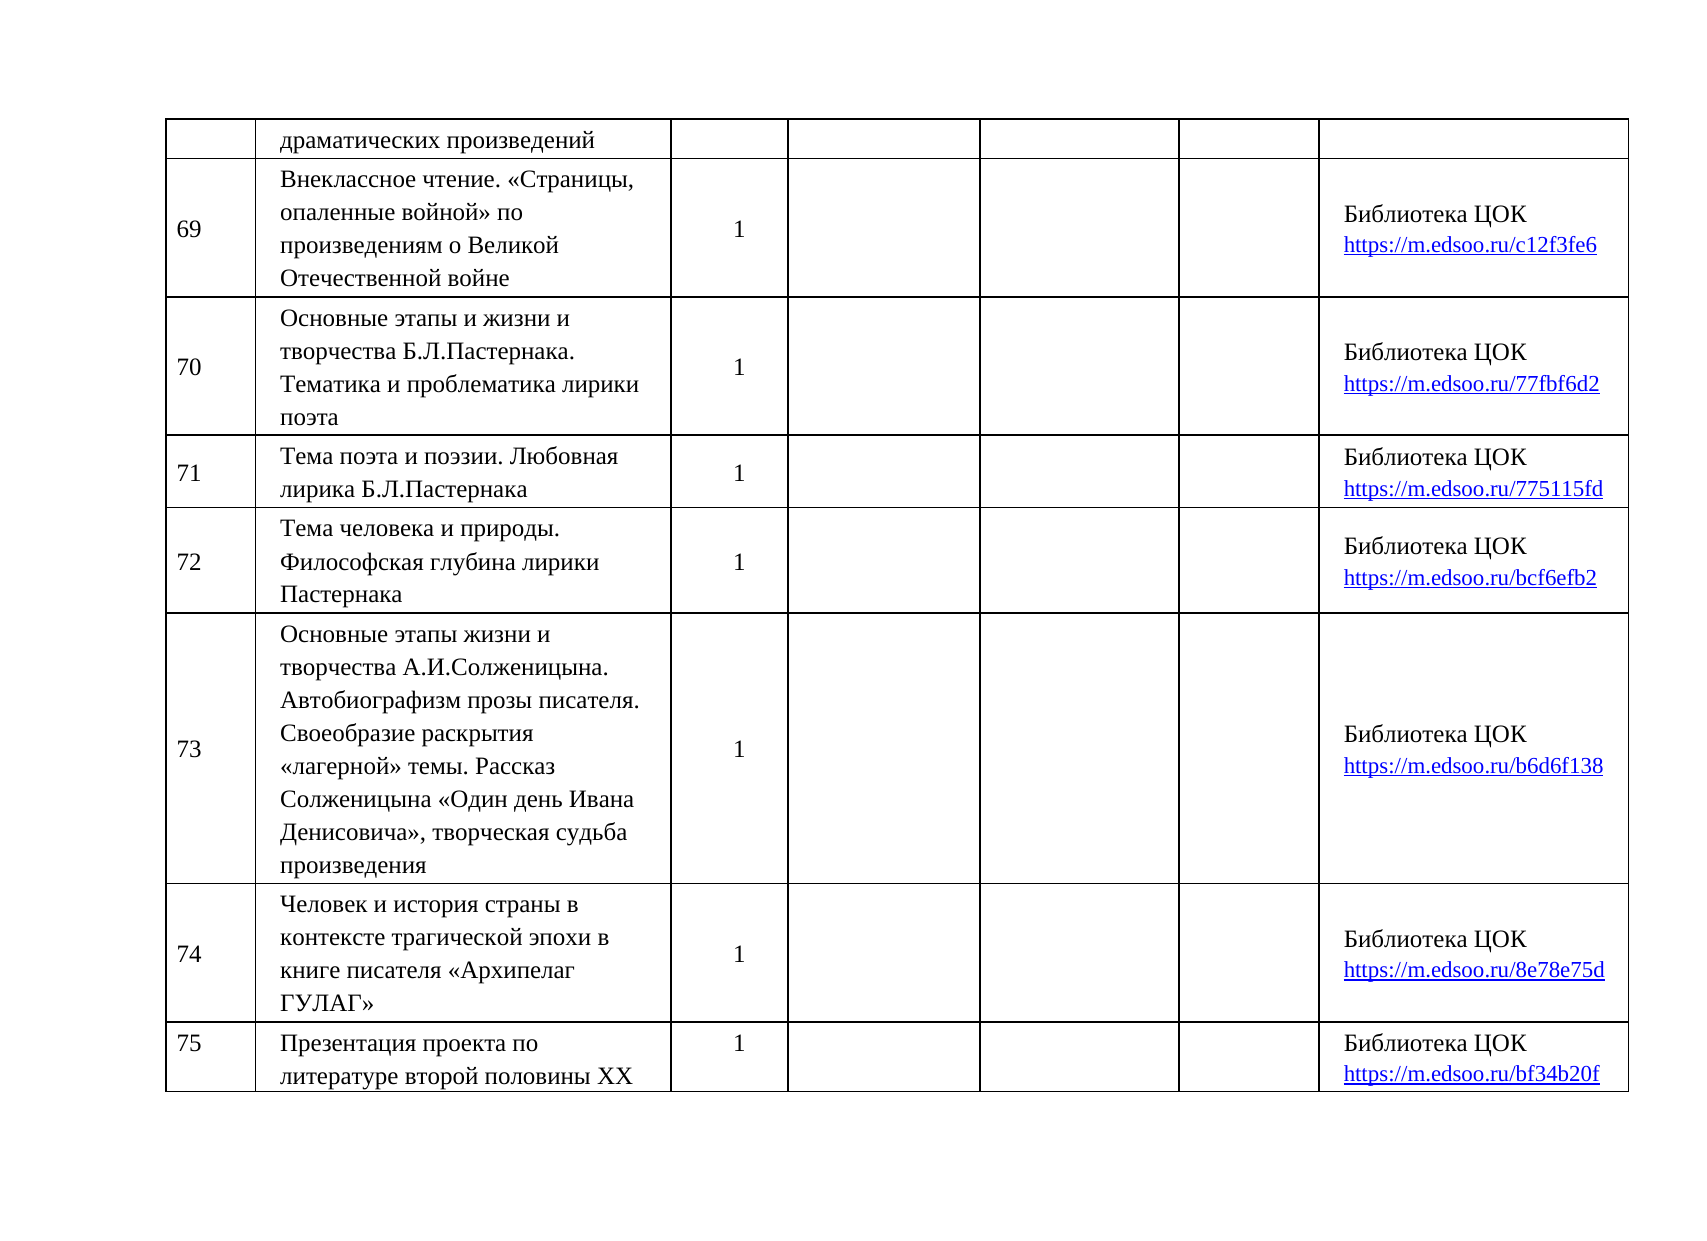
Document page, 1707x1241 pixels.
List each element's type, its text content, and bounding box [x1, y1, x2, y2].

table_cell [1320, 120, 1628, 157]
table_cell [789, 614, 979, 883]
table_cell 1 [672, 1023, 787, 1091]
table_cell [981, 508, 1178, 612]
table_cell [789, 298, 979, 434]
table_cell 75 [167, 1023, 255, 1091]
table_cell [981, 884, 1178, 1021]
table_cell 1 [672, 884, 787, 1021]
table_cell [1180, 298, 1318, 434]
table_cell Основные этапы и жизни и творчества Б.Л.Пастернака. Тематика и проблематика лирики поэта [256, 298, 670, 434]
table_cell [981, 1023, 1178, 1091]
table_cell 72 [167, 508, 255, 612]
table_cell [1180, 1023, 1318, 1091]
table_cell [789, 1023, 979, 1091]
table_cell [1180, 120, 1318, 157]
table_cell [981, 614, 1178, 883]
table_cell 1 [672, 120, 787, 157]
table_cell [1180, 884, 1318, 1021]
table_cell [981, 159, 1178, 296]
table_cell 70 [167, 298, 255, 434]
table_cell Библиотека ЦОК https://m.edsoo.ru/8e78e75d [1320, 884, 1628, 1021]
table_cell 69 [167, 159, 255, 296]
table_cell [981, 436, 1178, 507]
table_cell 1 [672, 508, 787, 612]
table_cell 74 [167, 884, 255, 1021]
table_cell Человек и история страны в контексте трагической эпохи в книге писателя «Архипелаг ГУЛАГ» [256, 884, 670, 1021]
table_cell Библиотека ЦОК https://m.edsoo.ru/c12f3fe6 [1320, 159, 1628, 296]
table_cell [789, 120, 979, 157]
table_cell Внеклассное чтение. «Страницы, опаленные войной» по произведениям о Великой Отечественной войне [256, 159, 670, 296]
table_cell Основные этапы жизни и творчества А.И.Солженицына. Автобиографизм прозы писателя. Своеобразие раскрытия «лагерной» темы. Рассказ Солженицына «Один день Ивана Денисовича», творческая судьба произведения [256, 614, 670, 883]
table_cell 68 [167, 120, 255, 157]
table_cell [981, 298, 1178, 434]
table_cell Библиотека ЦОК https://m.edsoo.ru/b6d6f138 [1320, 614, 1628, 883]
table_cell [981, 120, 1178, 157]
table_cell Библиотека ЦОК https://m.edsoo.ru/bcf6efb2 [1320, 508, 1628, 612]
table_cell [789, 436, 979, 507]
table_cell [789, 508, 979, 612]
table_cell Библиотека ЦОК https://m.edsoo.ru/775115fd [1320, 436, 1628, 507]
table_cell [1180, 508, 1318, 612]
table_cell Библиотека ЦОК https://m.edsoo.ru/77fbf6d2 [1320, 298, 1628, 434]
table_cell [1180, 159, 1318, 296]
table_cell 1 [672, 159, 787, 296]
table_cell Тема человека и природы. Философская глубина лирики Пастернака [256, 508, 670, 612]
table_cell Тема поэта и поэзии. Любовная лирика Б.Л.Пастернака [256, 436, 670, 507]
table_cell 1 [672, 436, 787, 507]
table_cell 71 [167, 436, 255, 507]
table_cell 1 [672, 614, 787, 883]
table_cell [1180, 614, 1318, 883]
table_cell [256, 1023, 670, 1091]
table_cell [789, 884, 979, 1021]
table_cell 1 [672, 298, 787, 434]
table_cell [256, 120, 670, 157]
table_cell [1320, 1023, 1628, 1091]
table_cell [1180, 436, 1318, 507]
table_cell 73 [167, 614, 255, 883]
table_cell [789, 159, 979, 296]
